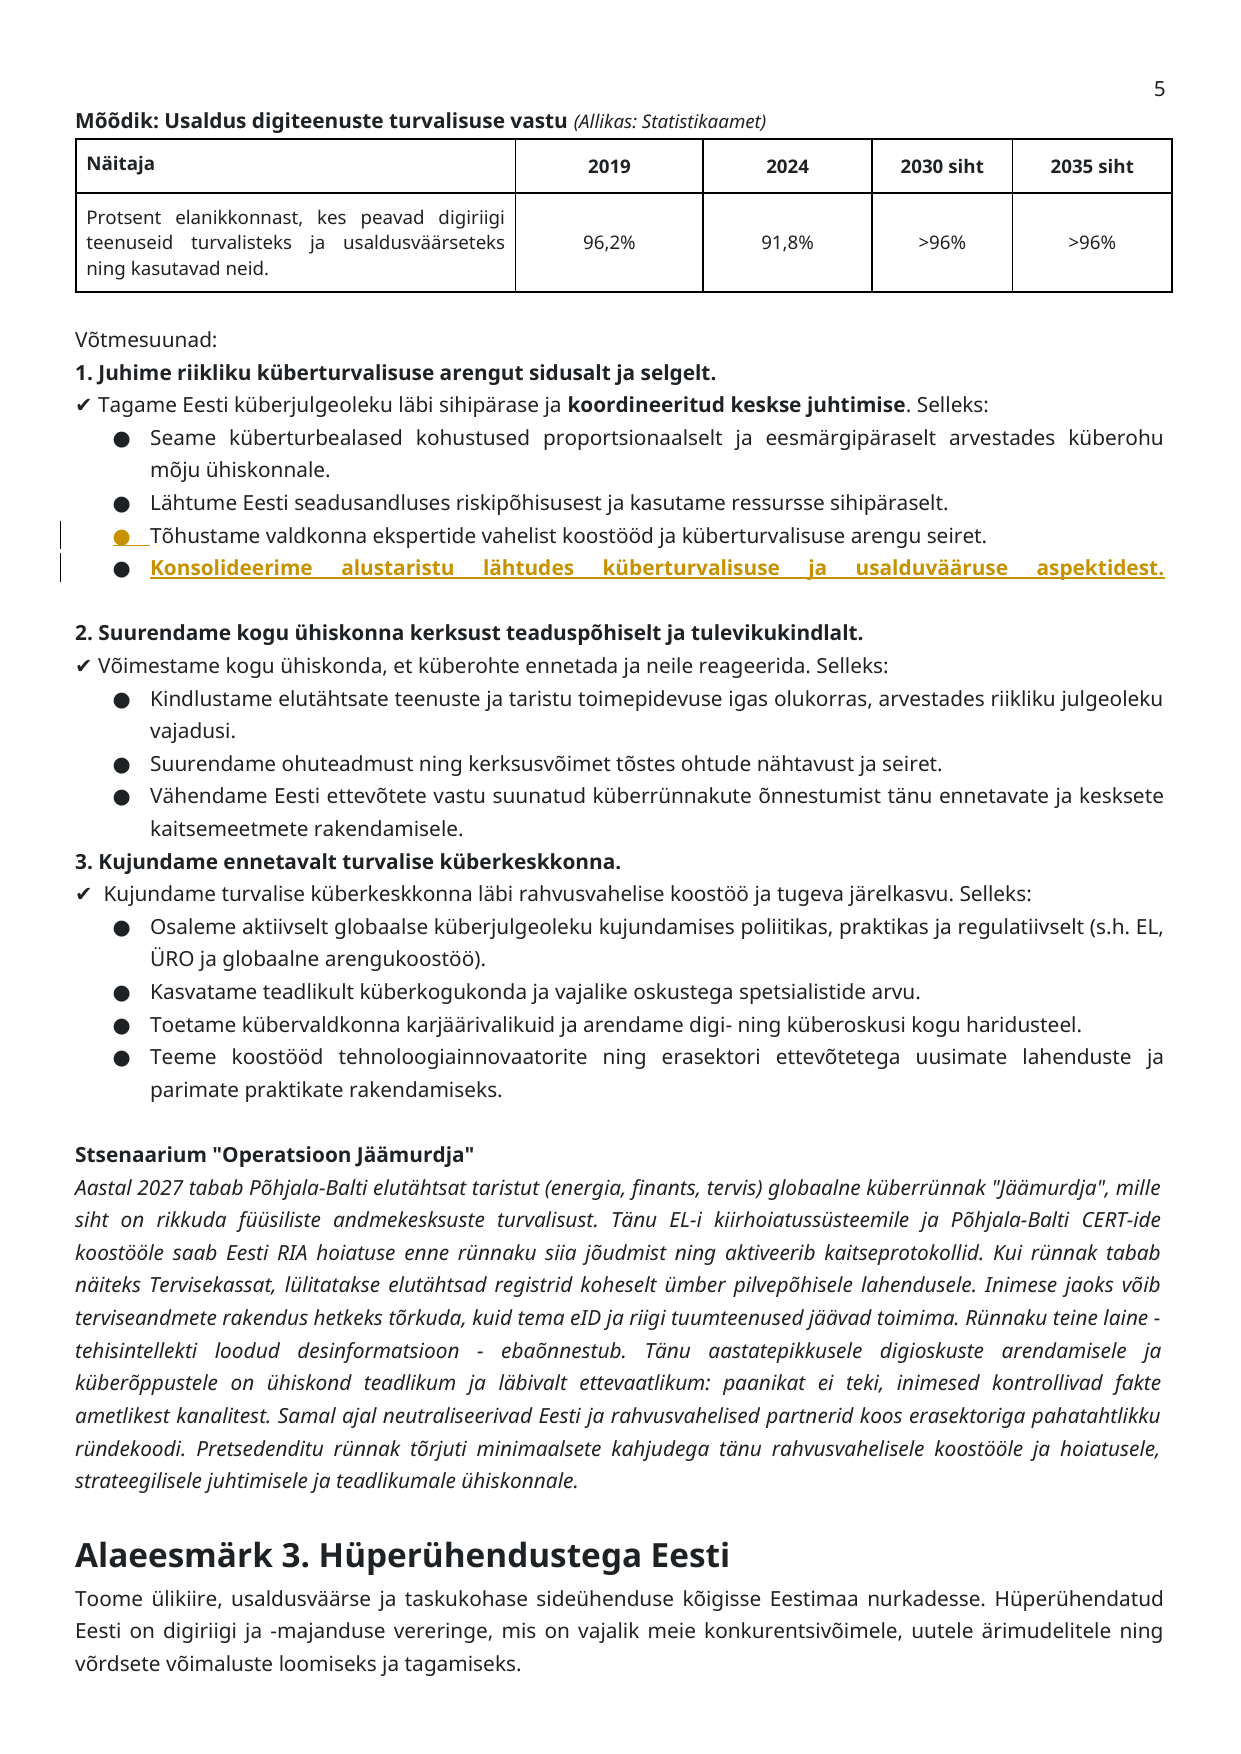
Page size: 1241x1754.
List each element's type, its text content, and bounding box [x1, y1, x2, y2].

text 1. Juhime riikliku küberturvalisuse arengut sidusalt ja selgelt. [75, 358, 1165, 386]
table_header 2019 [516, 140, 702, 192]
list Osaleme aktiivselt globaalse küberjulgeoleku kujundamises poliitikas, praktikas ja regulatiivselt (s.h. EL, ÜRO ja globaalne arengukoostöö). [112, 912, 1165, 973]
text 3. Kujundame ennetavalt turvalise küberkeskkonna. [75, 847, 1165, 875]
list Kindlustame elutähtsate teenuste ja taristu toimepidevuse igas olukorras, arvestades riikliku julgeoleku vajadusi. [112, 684, 1165, 745]
list Lähtume Eesti seadusandluses riskipõhisusest ja kasutame ressursse sihipäraselt. [112, 488, 1165, 517]
list Tõhustame valdkonna ekspertide vahelist koostööd ja küberturvalisuse arengu seiret. [112, 521, 1165, 549]
table_cell 96,2% [516, 194, 702, 291]
text 2. Suurendame kogu ühiskonna kerksust teaduspõhiselt ja tulevikukindlalt. [75, 618, 1165, 647]
list Teeme koostööd tehnoloogiainnovaatorite ning erasektori ettevõtetega uusimate lahenduste ja parimate praktikate rakendamiseks. [112, 1042, 1165, 1103]
list Vähendame Eesti ettevõtete vastu suunatud küberrünnakute õnnestumist tänu ennetavate ja kesksete kaitsemeetmete rakendamisele. [112, 782, 1165, 843]
table_cell >96% [1013, 194, 1171, 291]
text Võtmesuunad: [75, 325, 1165, 353]
list Seame küberturbealased kohustused proportsionaalselt ja eesmärgipäraselt arvestades küberohu mõju ühiskonnale. [112, 423, 1165, 484]
text Toome ülikiire, usaldusväärse ja taskukohase sideühenduse kõigisse Eestimaa nurkadesse. Hüperühendatud Eesti on digiriigi ja -majanduse vereringe, mis on vajalik meie konkurentsivõimele, uutele ärimudelitele ning võrdsete võimaluste loomiseks ja tagamiseks. [75, 1584, 1165, 1677]
table_header 2035 siht [1013, 140, 1171, 192]
list Toetame kübervaldkonna karjäärivalikuid ja arendame digi- ning küberoskusi kogu haridusteel. [112, 1010, 1165, 1038]
text ✔ Tagame Eesti küberjulgeoleku läbi sihipärase ja koordineeritud keskse juhtimise. Selleks: [75, 390, 1165, 419]
table_cell >96% [873, 194, 1012, 291]
table_header 2030 siht [873, 140, 1012, 192]
table_header 2024 [704, 140, 871, 192]
table_cell 91,8% [704, 194, 871, 291]
text Alaeesmärk 3. Hüperühendustega Eesti [75, 1531, 1165, 1577]
text ✔ Võimestame kogu ühiskonda, et küberohte ennetada ja neile reageerida. Selleks: [75, 651, 1165, 679]
text ✔ Kujundame turvalise küberkeskkonna läbi rahvusvahelise koostöö ja tugeva järelkasvu. Selleks: [75, 879, 1165, 908]
list Kasvatame teadlikult küberkogukonda ja vajalike oskustega spetsialistide arvu. [112, 977, 1165, 1006]
text Mõõdik: Usaldus digiteenuste turvalisuse vastu (Allikas: Statistikaamet) [75, 106, 1165, 134]
text Aastal 2027 tabab Põhjala-Balti elutähtsat taristut (energia, finants, tervis) globaalne küberrünnak "Jäämurdja", mille siht on rikkuda füüsiliste andmekesksuste turvalisust. Tänu EL-i kiirhoiatussüsteemile ja Põhjala-Balti CERT-ide koostööle saab Eesti RIA hoiatuse enne rünnaku siia jõudmist ning aktiveerib kaitseprotokollid. Kui rünnak tabab näiteks Tervisekassat, lülitatakse elutähtsad registrid koheselt ümber pilvepõhisele lahendusele. Inimese jaoks võib terviseandmete rakendus hetkeks tõrkuda, kuid tema eID ja riigi tuumteenused jäävad toimima. Rünnaku teine laine - tehisintellekti loodud desinformatsioon - ebaõnnestub. Tänu aastatepikkusele digioskuste arendamisele ja küberõppustele on ühiskond teadlikum ja läbivalt ettevaatlikum: paanikat ei teki, inimesed kontrollivad fakte ametlikest kanalitest. Samal ajal neutraliseerivad Eesti ja rahvusvahelised partnerid koos erasektoriga pahatahtlikku ründekoodi. Pretsedenditu rünnak tõrjuti minimaalsete kahjudega tänu rahvusvahelisele koostööle ja hoiatusele, strateegilisele juhtimisele ja teadlikumale ühiskonnale. [75, 1173, 1165, 1495]
table_cell Protsent elanikkonnast, kes peavad digiriigi teenuseid turvalisteks ja usaldusväärseteks ning kasutavad neid. [77, 194, 515, 291]
list Suurendame ohuteadmust ning kerksusvõimet tõstes ohtude nähtavust ja seiret. [112, 749, 1165, 777]
table_header Näitaja [77, 140, 515, 192]
text Stsenaarium "Operatsioon Jäämurdja" [75, 1108, 1165, 1169]
